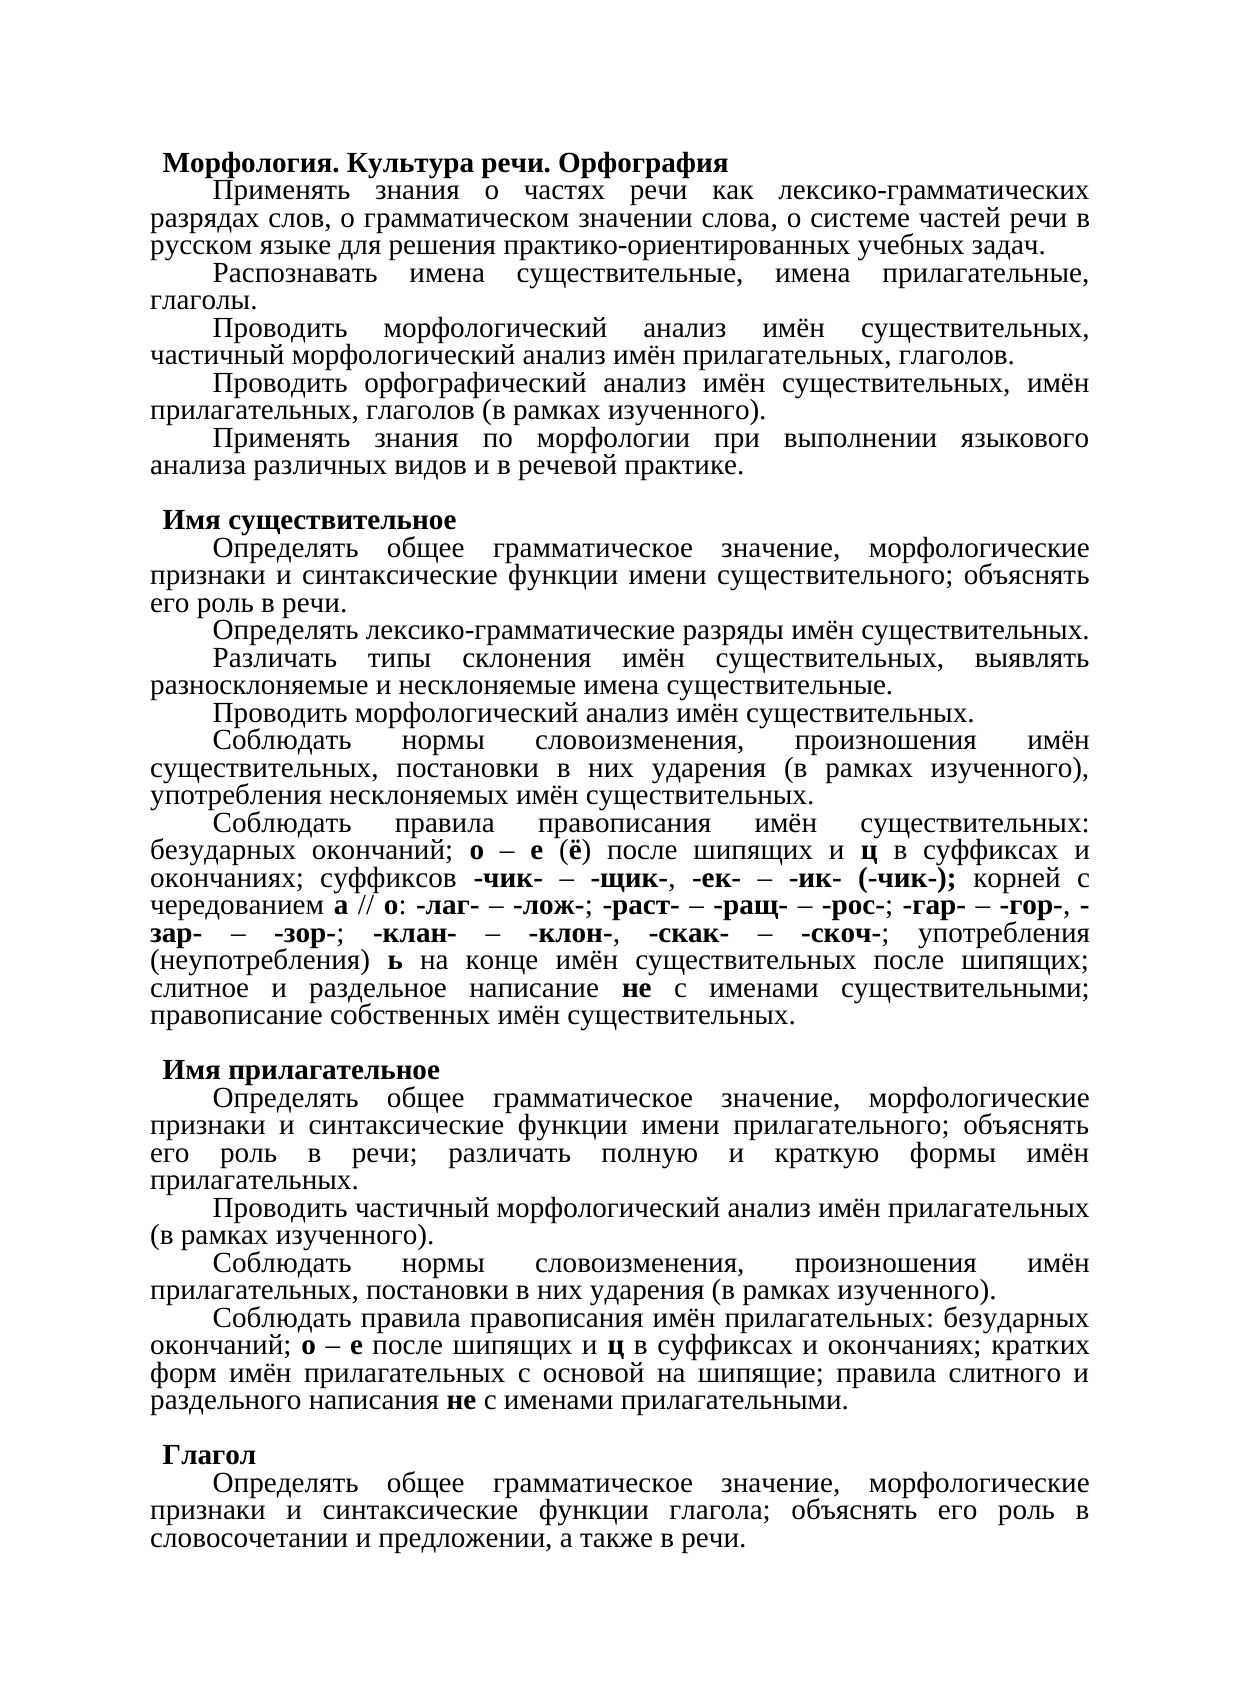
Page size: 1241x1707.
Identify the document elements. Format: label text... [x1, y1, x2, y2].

text Проводить морфологический анализ имён существительных. [150, 700, 1090, 727]
text Определять общее грамматическое значение, морфологические признаки и синтаксические функции имени существительного; объяснять его роль в речи. [150, 535, 1090, 617]
text Определять общее грамматическое значение, морфологические признаки и синтаксические функции глагола; объяснять его роль в словосочетании и предложении, а также в речи. [150, 1470, 1090, 1552]
text Соблюдать нормы словоизменения, произношения имён существительных, постановки в них ударения (в рамках изученного), употребления несклоняемых имён существительных. [150, 727, 1090, 810]
text Глагол [162, 1442, 1090, 1470]
text Имя прилагательное [162, 1057, 1090, 1085]
text Различать типы склонения имён существительных, выявлять разносклоняемые и несклоняемые имена существительные. [150, 645, 1090, 700]
text Применять знания по морфологии при выполнении языкового анализа различных видов и в речевой практике. [150, 425, 1090, 480]
text Соблюдать нормы словоизменения, произношения имён прилагательных, постановки в них ударения (в рамках изучен­ного). [150, 1250, 1090, 1305]
text Проводить морфологический анализ имён существительных, частичный морфологический анализ имён прилагательных, глаголов. [150, 315, 1090, 370]
text Имя существительное [162, 507, 1090, 535]
text Определять лексико-грамматические разряды имён существительных. [150, 617, 1090, 645]
text Проводить орфографический анализ имён существительных, имён прилагательных, глаголов (в рамках изученного). [150, 370, 1090, 425]
text Распознавать имена существительные, имена прилагательные, глаголы. [150, 260, 1090, 315]
text Применять знания о частях речи как лексико-грамматических разрядах слов, о грамматическом значении слова, о сис­теме частей речи в русском языке для решения практико-ориентированных учебных задач. [150, 177, 1090, 260]
text Проводить частичный морфологический анализ имён прилагательных (в рамках изученного). [150, 1195, 1090, 1250]
text Морфология. Культура речи. Орфография [162, 150, 1090, 177]
text Соблюдать правила правописания имён существительных: безударных окончаний; о – е (ё) после шипящих и ц в суффиксах и окончаниях; суффиксов -чик- – -щик-, -ек- – -ик- (-чик-); корней с чередованием а // о: -лаг- – -лож-; -раст- – -ращ- – -рос-; -гар- – -гор-, -зар- – -зор-; -клан- – -клон-, -скак- – -скоч-; употребления (неупотребления) ь на конце имён существительных после шипящих; слитное и раздельное написание не с именами существительными; правописание собственных имён существительных. [150, 810, 1090, 1030]
text Соблюдать правила правописания имён прилагательных: безударных окончаний; о – е после шипящих и ц в суффиксах и окончаниях; кратких форм имён прилагательных с основой на шипящие; правила слитного и раздельного написания не с именами прилагательными. [150, 1305, 1090, 1415]
text Определять общее грамматическое значение, морфологические признаки и синтаксические функции имени прилагательного; объяснять его роль в речи; различать полную и краткую формы имён прилагательных. [150, 1085, 1090, 1195]
